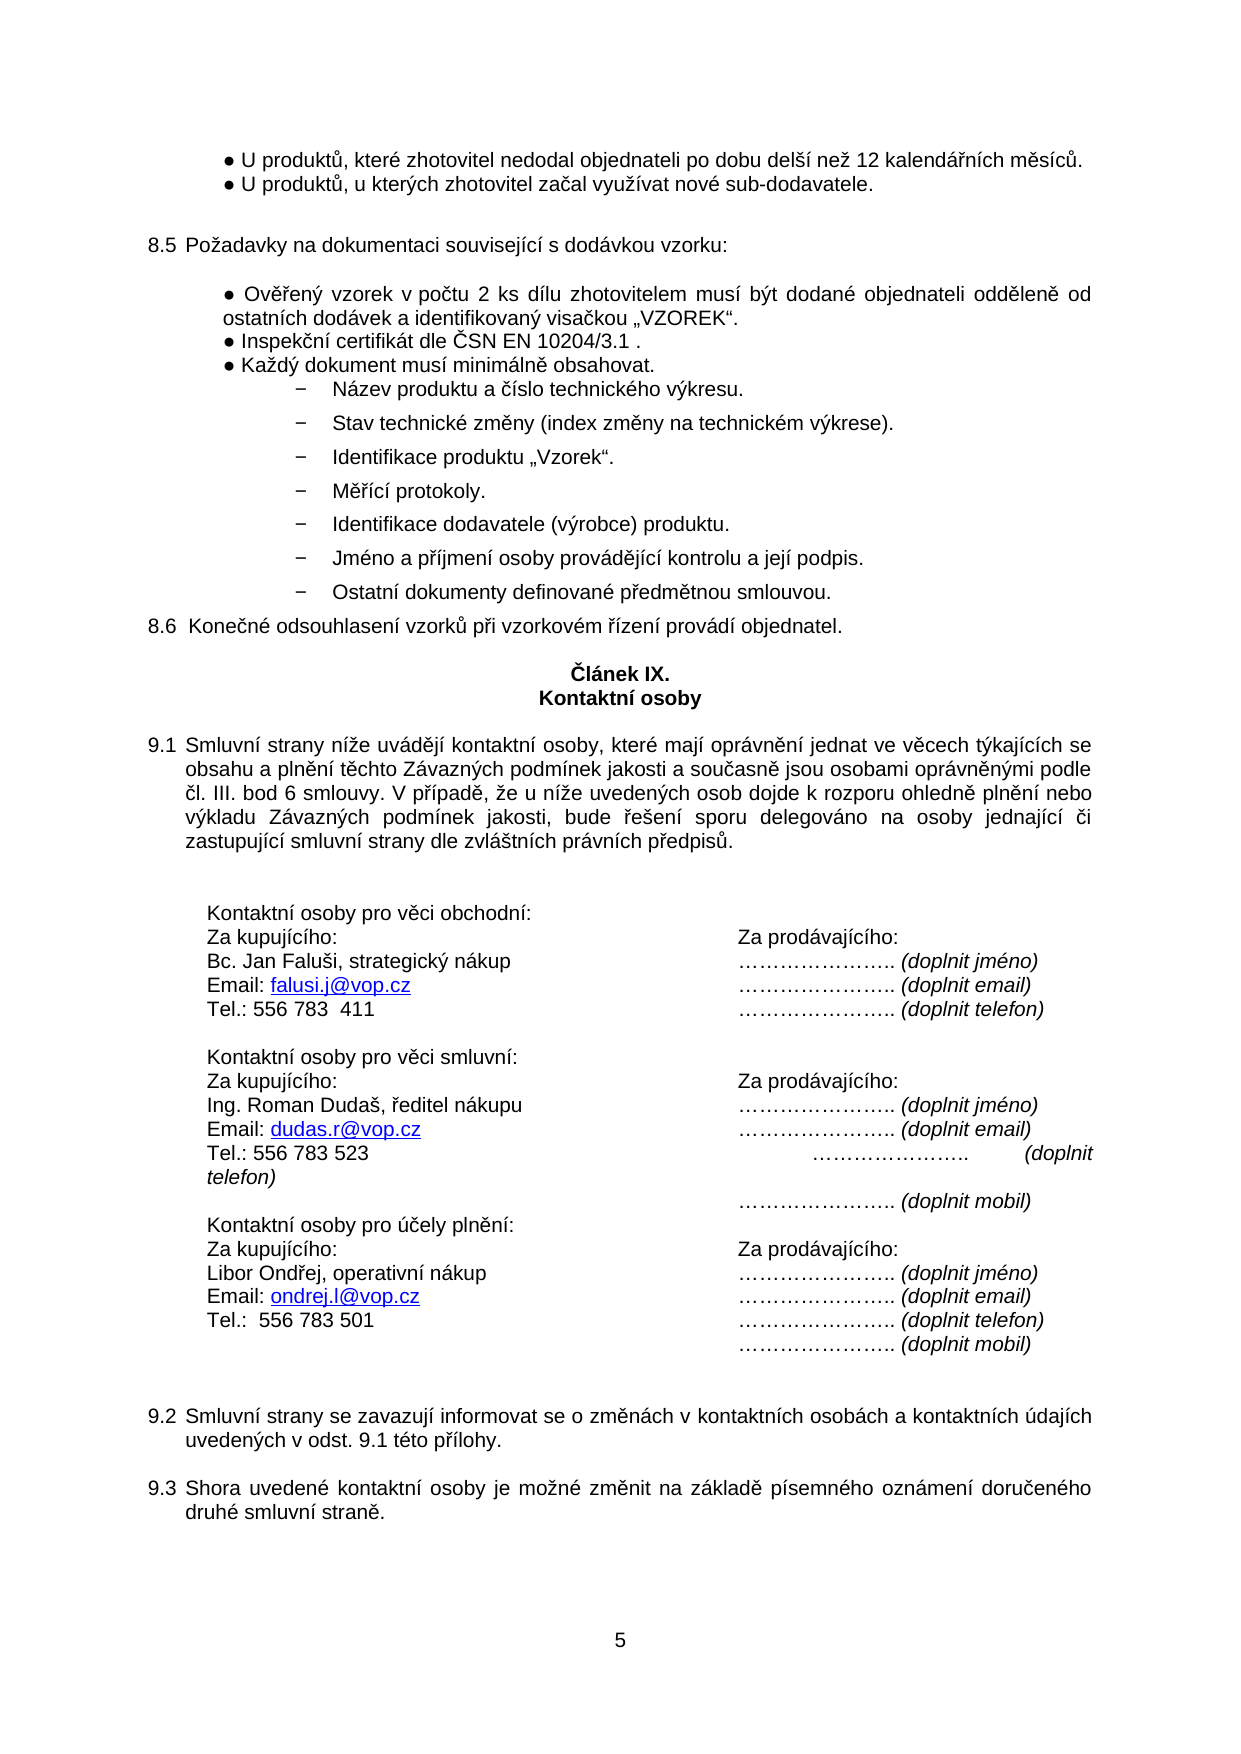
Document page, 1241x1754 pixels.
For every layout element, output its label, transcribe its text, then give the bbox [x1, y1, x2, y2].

text Za kupujícího: Za prodávajícího: [207, 1069, 1093, 1093]
text 8.6 Konečné odsouhlasení vzorků při vzorkovém řízení provádí objednatel. [148, 613, 1093, 637]
text Bc. Jan Faluši, strategický nákup ………………….. (doplnit jméno) [207, 949, 1093, 973]
subtitle Článek IX. [148, 661, 1093, 685]
text Email: dudas.r@vop.cz ………………….. (doplnit email) [207, 1117, 1093, 1141]
text ………………….. (doplnit mobil) [207, 1332, 1093, 1356]
text Tel.: 556 783 523 ………………….. (doplnit telefon) [207, 1141, 1093, 1188]
list Smluvní strany níže uvádějí kontaktní osoby, které mají oprávnění jednat ve věcech týkajících se obsahu a plnění těchto Závazných podmínek jakosti a současně jsou osobami oprávněnými podle čl. III. bod 6 smlouvy. V případě, že u níže uvedených osob dojde k rozporu ohledně plnění nebo výkladu Závazných podmínek jakosti, bude řešení sporu delegováno na osoby jednající či zastupující smluvní strany dle zvláštních právních předpisů. [148, 733, 1093, 853]
text Tel.: 556 783 501 ………………….. (doplnit telefon) [207, 1308, 1093, 1332]
text ………………….. (doplnit mobil) [295, 1188, 1093, 1212]
text Libor Ondřej, operativní nákup ………………….. (doplnit jméno) [207, 1260, 1093, 1284]
list Název produktu a číslo technického výkresu. [294, 377, 1093, 401]
text Tel.: 556 783 411 ………………….. (doplnit telefon) [207, 997, 1093, 1021]
text Za kupujícího: Za prodávajícího: [207, 925, 1093, 949]
text Za kupujícího: Za prodávajícího: [207, 1236, 1093, 1260]
list Smluvní strany se zavazují informovat se o změnách v kontaktních osobách a kontaktních údajích uvedených v odst. 9.1 této přílohy. [148, 1404, 1093, 1452]
list Identifikace dodavatele (výrobce) produktu. [294, 512, 1093, 536]
list Měřící protokoly. [294, 478, 1093, 502]
text Kontaktní osoby pro věci obchodní: [207, 901, 1093, 925]
text Kontaktní osoby pro účely plnění: [207, 1212, 1093, 1236]
list Jméno a příjmení osoby provádějící kontrolu a její podpis. [294, 546, 1093, 570]
text Kontaktní osoby pro věci smluvní: [148, 1045, 1093, 1069]
text Ing. Roman Dudaš, ředitel nákupu ………………….. (doplnit jméno) [207, 1093, 1093, 1117]
list Požadavky na dokumentaci související s dodávkou vzorku: [148, 233, 1093, 257]
text Email: falusi.j@vop.cz ………………….. (doplnit email) [207, 973, 1093, 997]
subtitle Kontaktní osoby [148, 685, 1093, 709]
text Email: ondrej.l@vop.cz ………………….. (doplnit email) [207, 1284, 1093, 1308]
list Identifikace produktu „Vzorek“. [294, 445, 1093, 469]
text ● Inspekční certifikát dle ČSN EN 10204/3.1 . [223, 329, 1093, 353]
text ● Ověřený vzorek v počtu 2 ks dílu zhotovitelem musí být dodané objednateli odděleně od ostatních dodávek a identifikovaný visačkou „VZOREK“. [223, 281, 1093, 329]
text ● U produktů, které zhotovitel nedodal objednateli po dobu delší než 12 kalendářních měsíců. [223, 148, 1093, 172]
list Shora uvedené kontaktní osoby je možné změnit na základě písemného oznámení doručeného druhé smluvní straně. [148, 1476, 1093, 1524]
list Ostatní dokumenty definované předmětnou smlouvou. [294, 580, 1093, 604]
text ● Každý dokument musí minimálně obsahovat. [223, 353, 1093, 377]
text ● U produktů, u kterých zhotovitel začal využívat nové sub-dodavatele. [223, 172, 1093, 196]
list Stav technické změny (index změny na technickém výkrese). [294, 411, 1093, 435]
